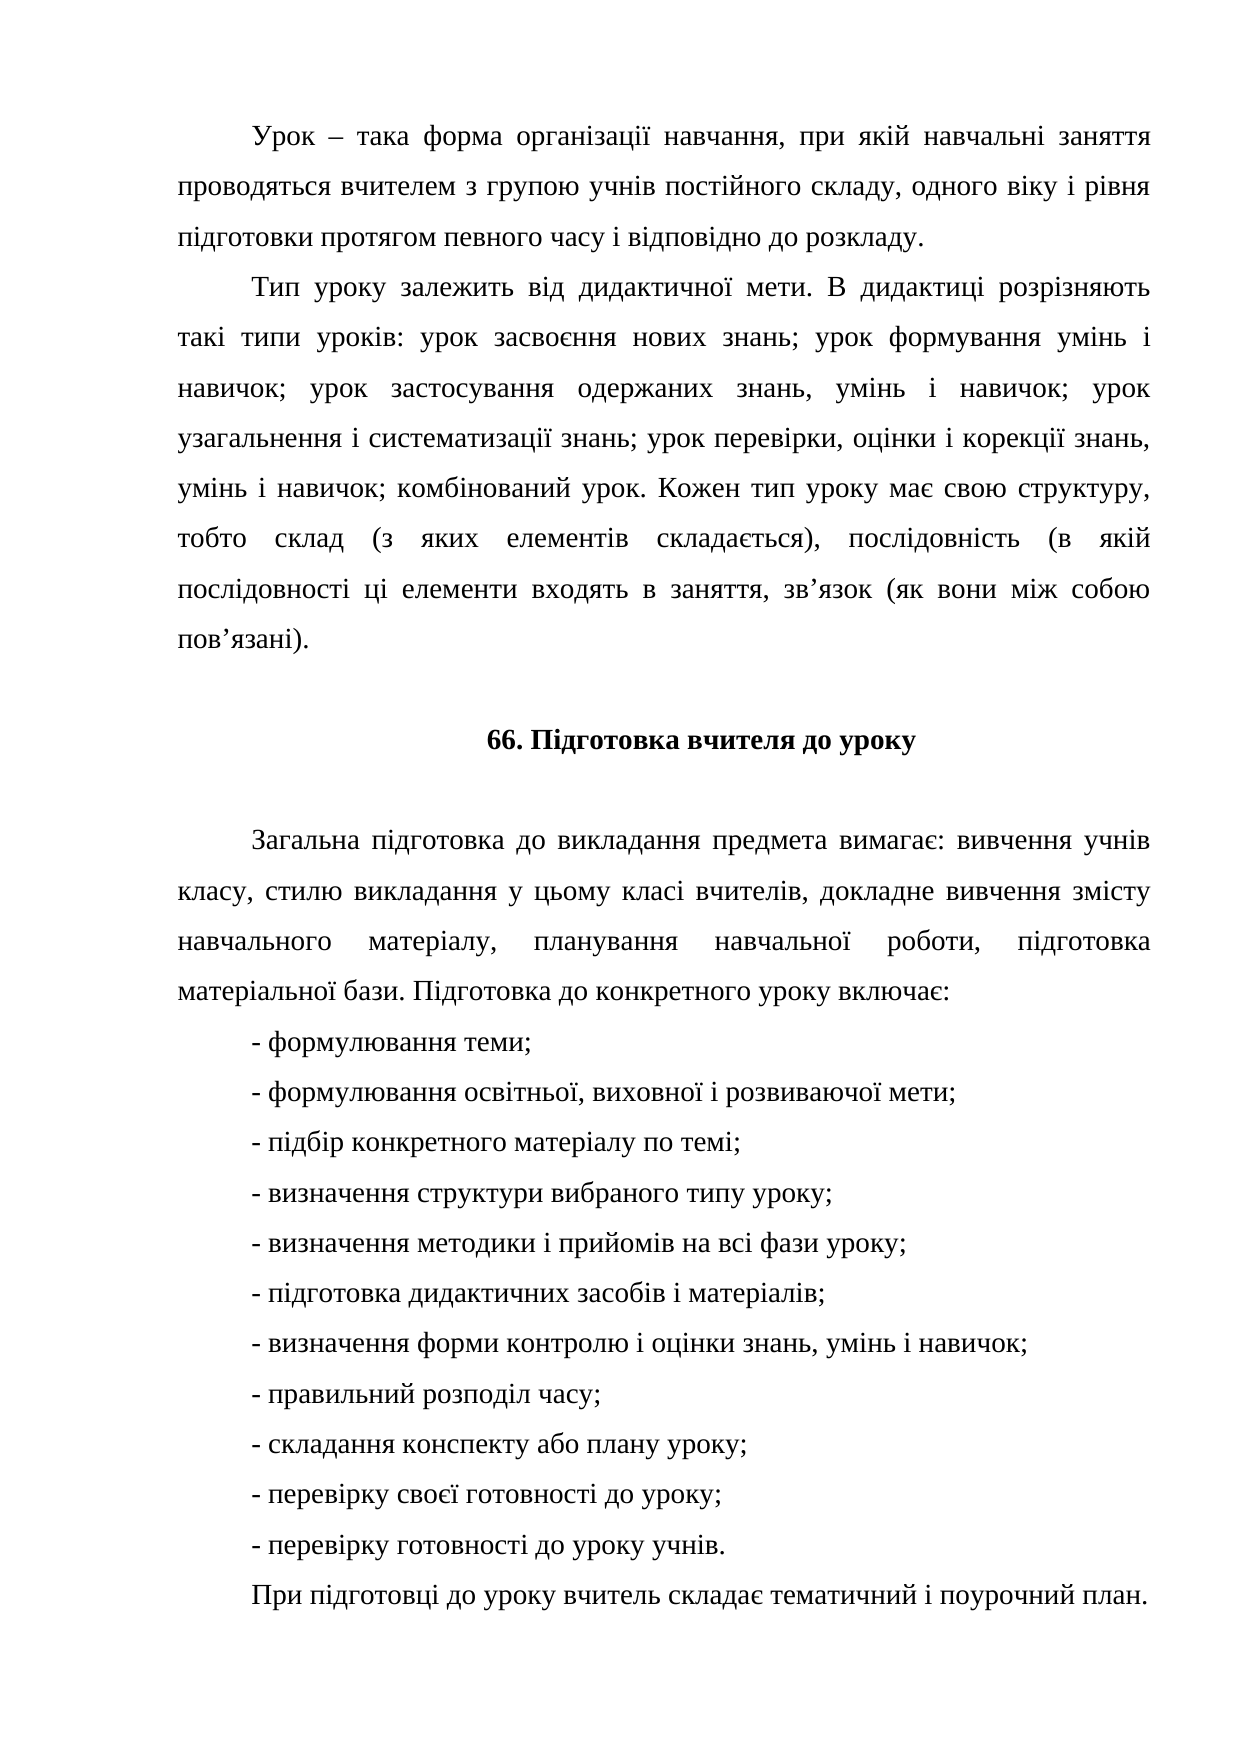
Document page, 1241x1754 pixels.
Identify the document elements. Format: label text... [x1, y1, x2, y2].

text - формулювання теми; [177, 1024, 1152, 1057]
text Тип уроку залежить від дидактичної мети. В дидактиці розрізняють такі типи уроків: урок засвоєння нових знань; урок формування умінь і навичок; урок застосування одержаних знань, умінь і навичок; урок узагальнення і систематизації знань; урок перевірки, оцінки і корекції знань, умінь і навичок; комбінований урок. Кожен тип уроку має свою структуру, тобто склад (з яких елементів складається), послідовність (в якій послідовності ці елементи входять в заняття, зв’язок (як вони між собою пов’язані). [177, 269, 1152, 655]
text - складання конспекту або плану уроку; [177, 1426, 1152, 1460]
text - визначення форми контролю і оцінки знань, умінь і навичок; [177, 1326, 1152, 1359]
text При підготовці до уроку вчитель складає тематичний і поурочний план. [177, 1577, 1152, 1611]
text - підбір конкретного матеріалу по темі; [177, 1124, 1152, 1158]
text Урок – така форма організації навчання, при якій навчальні заняття проводяться вчителем з групою учнів постійного складу, одного віку і рівня підготовки протягом певного часу і відповідно до розкладу. [177, 118, 1152, 252]
text 66. Підготовка вчителя до уроку [177, 722, 1152, 755]
text - правильний розподіл часу; [177, 1376, 1152, 1409]
text - перевірку своєї готовності до уроку; [177, 1477, 1152, 1510]
text Загальна підготовка до викладання предмета вимагає: вивчення учнів класу, стилю викладання у цьому класі вчителів, докладне вивчення змісту навчального матеріалу, планування навчальної роботи, підготовка матеріальної бази. Підготовка до конкретного уроку включає: [177, 822, 1152, 1007]
text - формулювання освітньої, виховної і розвиваючої мети; [177, 1074, 1152, 1108]
text - перевірку готовності до уроку учнів. [177, 1527, 1152, 1560]
text - підготовка дидактичних засобів і матеріалів; [177, 1275, 1152, 1309]
text - визначення методики і прийомів на всі фази уроку; [177, 1225, 1152, 1258]
text - визначення структури вибраного типу уроку; [177, 1175, 1152, 1208]
